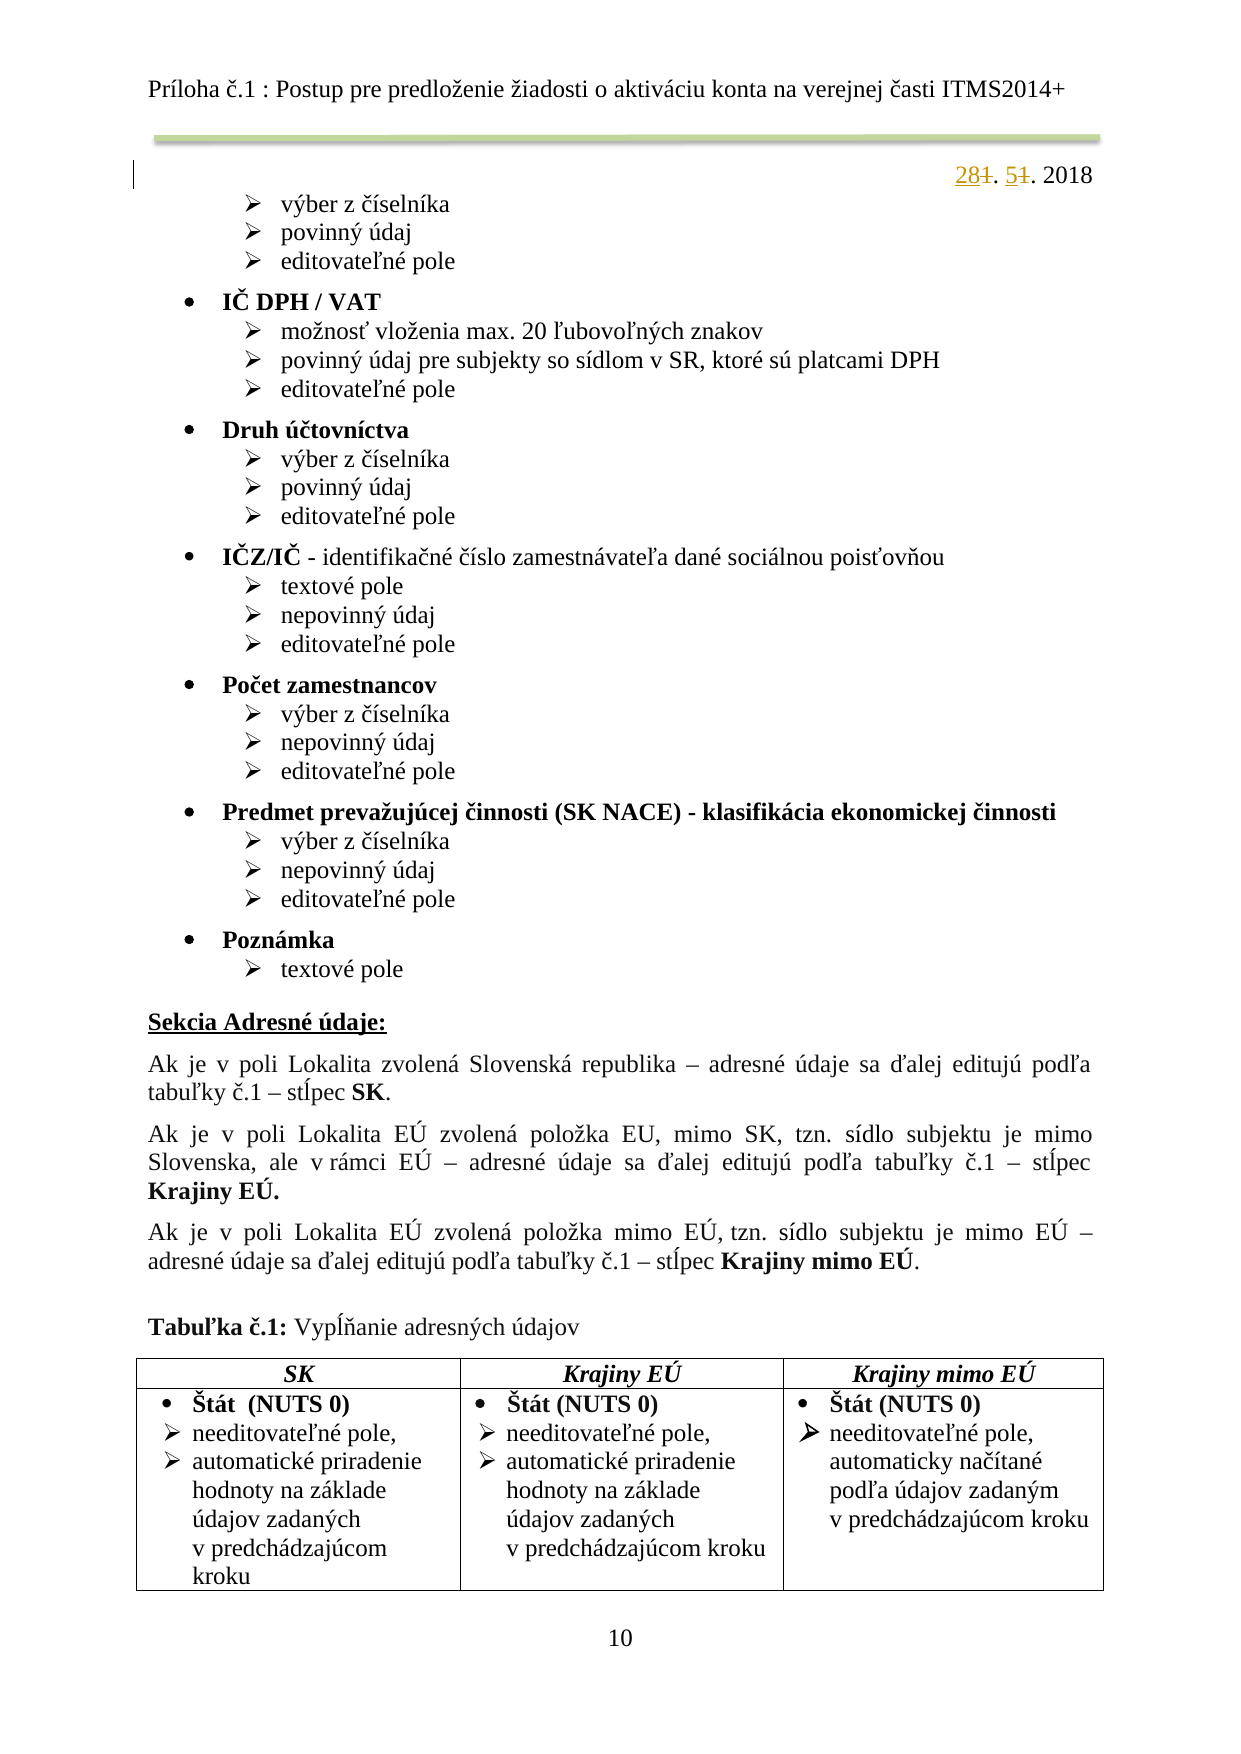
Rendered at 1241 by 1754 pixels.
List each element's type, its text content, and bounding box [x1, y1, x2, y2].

list Poznámka [185, 925, 1093, 954]
list editovateľné pole [243, 884, 1093, 912]
table_cell Štát (NUTS 0) needitovateľné pole, automatické priradenie hodnoty na základe údajov zadaných v predchádzajúcom kroku [137, 1389, 460, 1590]
list editovateľné pole [243, 629, 1093, 657]
list editovateľné pole [243, 246, 1093, 275]
table_cell Štát (NUTS 0) needitovateľné pole, automatické priradenie hodnoty na základe údajov zadaných v predchádzajúcom kroku [461, 1389, 783, 1590]
list editovateľné pole [243, 374, 1093, 402]
list textové pole [243, 571, 1093, 600]
list nepovinný údaj [243, 727, 1093, 756]
picture [147, 131, 1107, 152]
list nepovinný údaj [243, 600, 1093, 629]
table_header Krajiny mimo EÚ [784, 1359, 1103, 1388]
list IČZ/IČ - identifikačné číslo zamestnávateľa dané sociálnou poisťovňou [185, 542, 1093, 571]
text Ak je v poli Lokalita EÚ zvolená položka mimo EÚ, tzn. sídlo subjektu je mimo EÚ – adresné údaje sa ďalej editujú podľa tabuľky č.1 – stĺpec Krajiny mimo EÚ. [148, 1217, 1093, 1275]
list výber z číselníka [243, 189, 1093, 217]
text Tabuľka č.1: Vypĺňanie adresných údajov [148, 1312, 1093, 1341]
list možnosť vloženia max. 20 ľubovoľných znakov [243, 316, 1093, 345]
text Ak je v poli Lokalita zvolená Slovenská republika – adresné údaje sa ďalej editujú podľa tabuľky č.1 – stĺpec SK. [148, 1049, 1093, 1106]
list výber z číselníka [243, 699, 1093, 727]
list povinný údaj [243, 472, 1093, 501]
list editovateľné pole [243, 501, 1093, 530]
list Počet zamestnancov [185, 670, 1093, 699]
list textové pole [243, 954, 1093, 982]
list editovateľné pole [243, 756, 1093, 785]
table_header SK [137, 1359, 460, 1388]
list povinný údaj pre subjekty so sídlom v SR, ktoré sú platcami DPH [243, 345, 1093, 374]
table_cell Štát (NUTS 0) needitovateľné pole, automaticky načítané podľa údajov zadaným v predchádzajúcom kroku [784, 1389, 1103, 1590]
list výber z číselníka [243, 826, 1093, 855]
list IČ DPH / VAT [185, 287, 1093, 316]
text Ak je v poli Lokalita EÚ zvolená položka EU, mimo SK, tzn. sídlo subjektu je mimo Slovenska, ale v rámci EÚ – adresné údaje sa ďalej editujú podľa tabuľky č.1 – stĺpec Krajiny EÚ. [148, 1119, 1093, 1205]
table_header Krajiny EÚ [461, 1359, 783, 1388]
list výber z číselníka [243, 444, 1093, 472]
list Druh účtovníctva [185, 415, 1093, 444]
text Sekcia Adresné údaje: [148, 1007, 1093, 1036]
list povinný údaj [243, 217, 1093, 246]
list Predmet prevažujúcej činnosti (SK NACE) - klasifikácia ekonomickej činnosti [185, 797, 1093, 826]
list nepovinný údaj [243, 855, 1093, 884]
